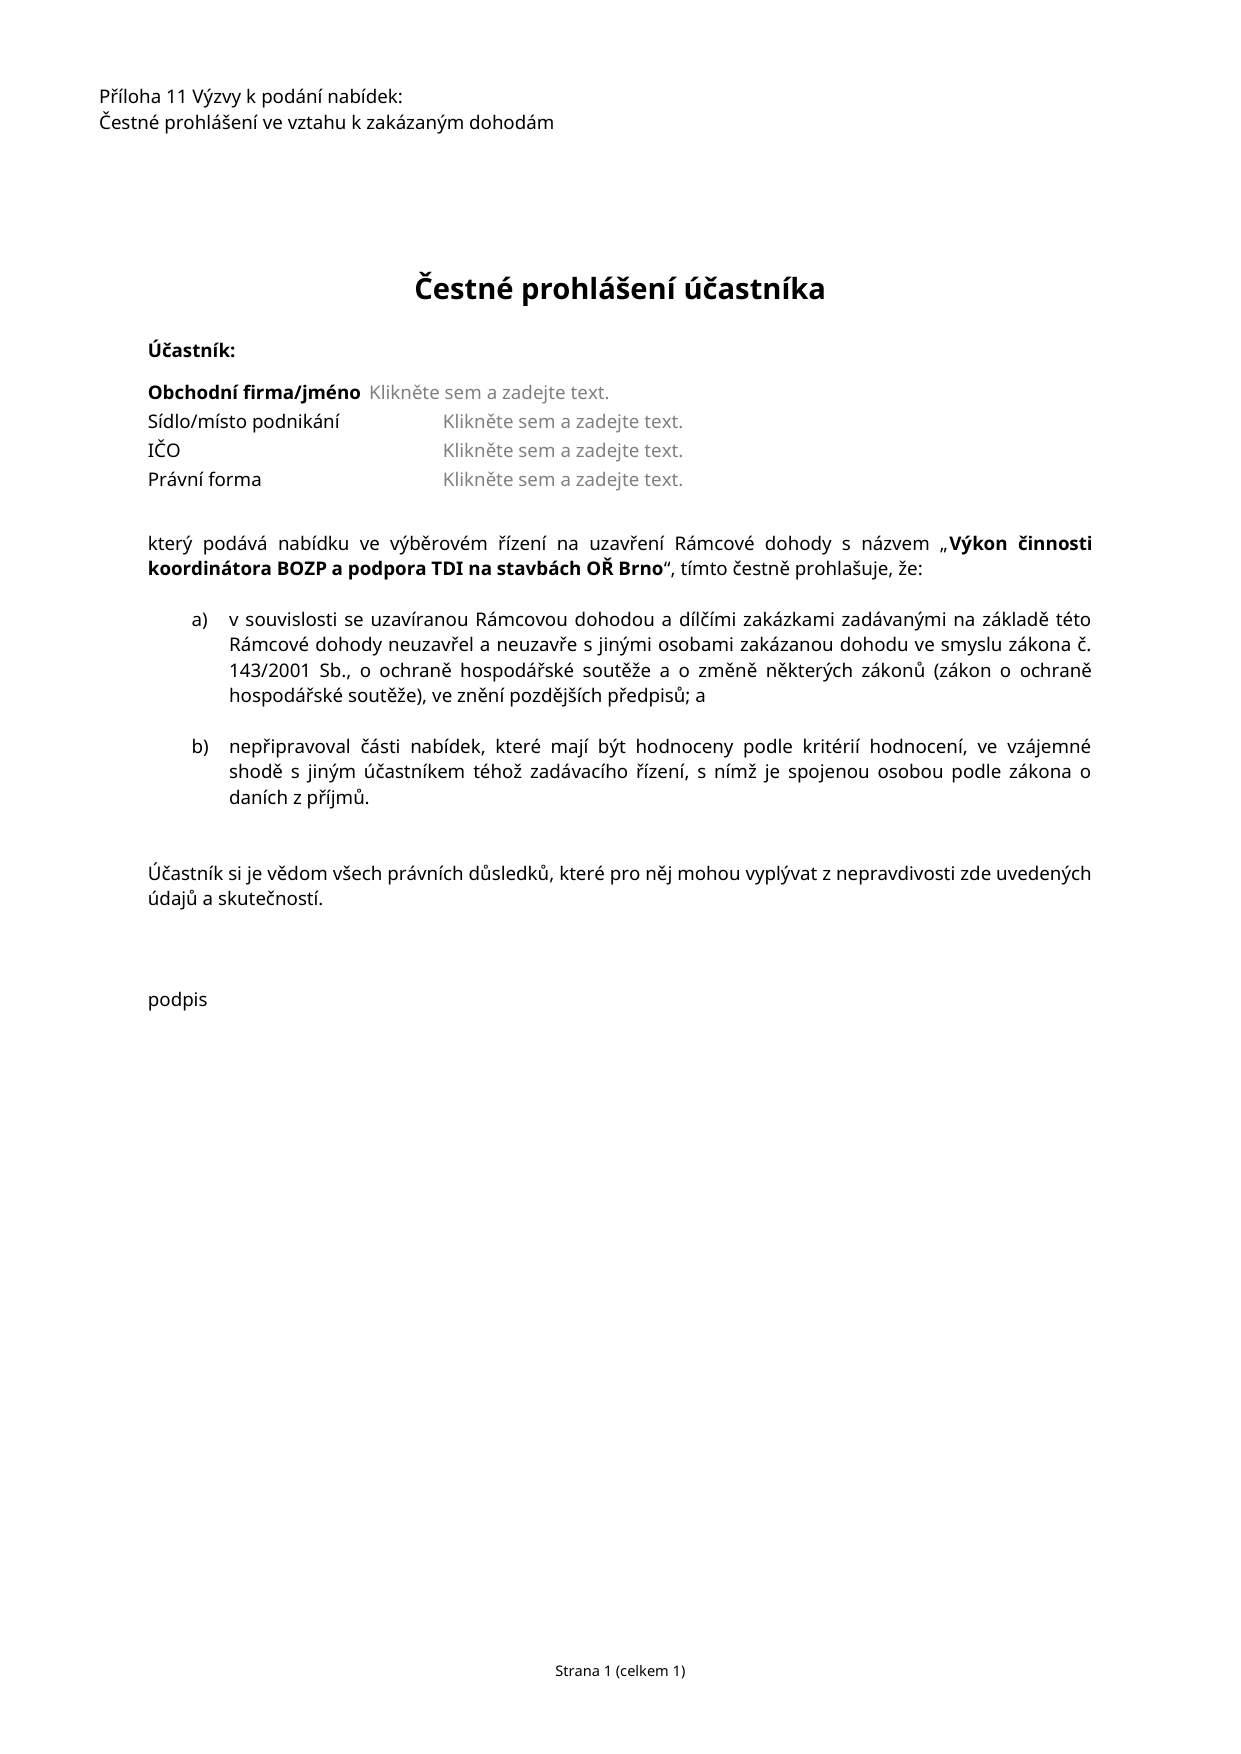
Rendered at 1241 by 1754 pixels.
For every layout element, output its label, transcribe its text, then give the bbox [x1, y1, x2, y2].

text IČO [148, 434, 1093, 463]
text který podává nabídku ve výběrovém řízení na uzavření Rámcové dohody s názvem „Výkon činnosti koordinátora BOZP a podpora TDI na stavbách OŘ Brno“, tímto čestně prohlašuje, že: [148, 530, 1093, 581]
text Účastník si je vědom všech právních důsledků, které pro něj mohou vyplývat z nepravdivosti zde uvedených údajů a skutečností. [148, 860, 1093, 911]
text Sídlo/místo podnikání [148, 405, 1093, 434]
text Účastník: [148, 333, 1093, 364]
list v souvislosti se uzavíranou Rámcovou dohodou a dílčími zakázkami zadávanými na základě této Rámcové dohody neuzavřel a neuzavře s jinými osobami zakázanou dohodu ve smyslu zákona č. 143/2001 Sb., o ochraně hospodářské soutěže a o změně některých zákonů (zákon o ochraně hospodářské soutěže), ve znění pozdějších předpisů; a [191, 606, 1093, 708]
text Obchodní firma/jméno [148, 376, 1093, 405]
text Právní forma [148, 463, 1093, 492]
list nepřipravoval části nabídek, které mají být hodnoceny podle kritérií hodnocení, ve vzájemné shodě s jiným účastníkem téhož zadávacího řízení, s nímž je spojenou osobou podle zákona o daních z příjmů. [191, 733, 1093, 810]
title Čestné prohlášení účastníka [148, 268, 1093, 308]
text podpis [148, 987, 1093, 1012]
